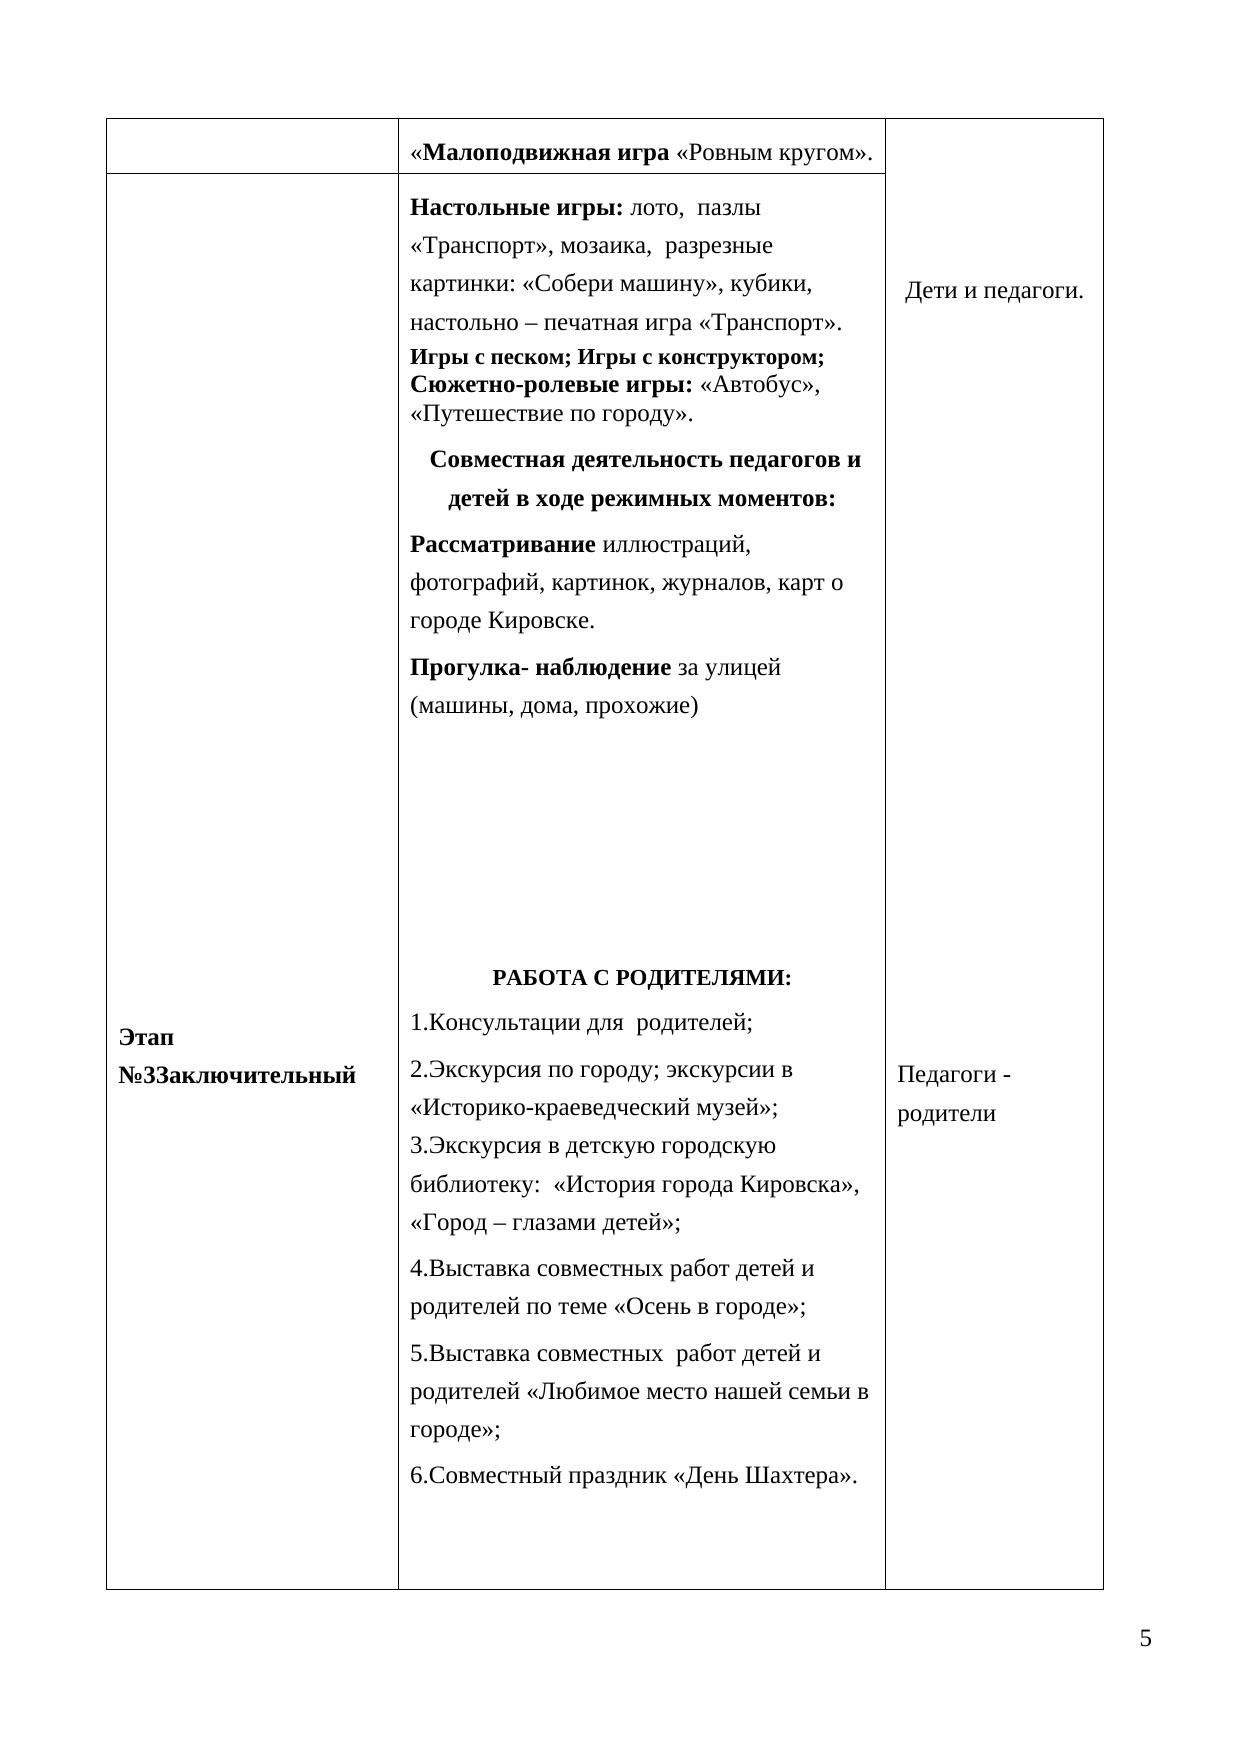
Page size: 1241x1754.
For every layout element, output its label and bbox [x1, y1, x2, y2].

table_cell [399, 174, 885, 1589]
table_cell [399, 119, 885, 173]
table_cell [886, 119, 1103, 1589]
table_cell [107, 174, 398, 1589]
table_cell [107, 119, 398, 173]
